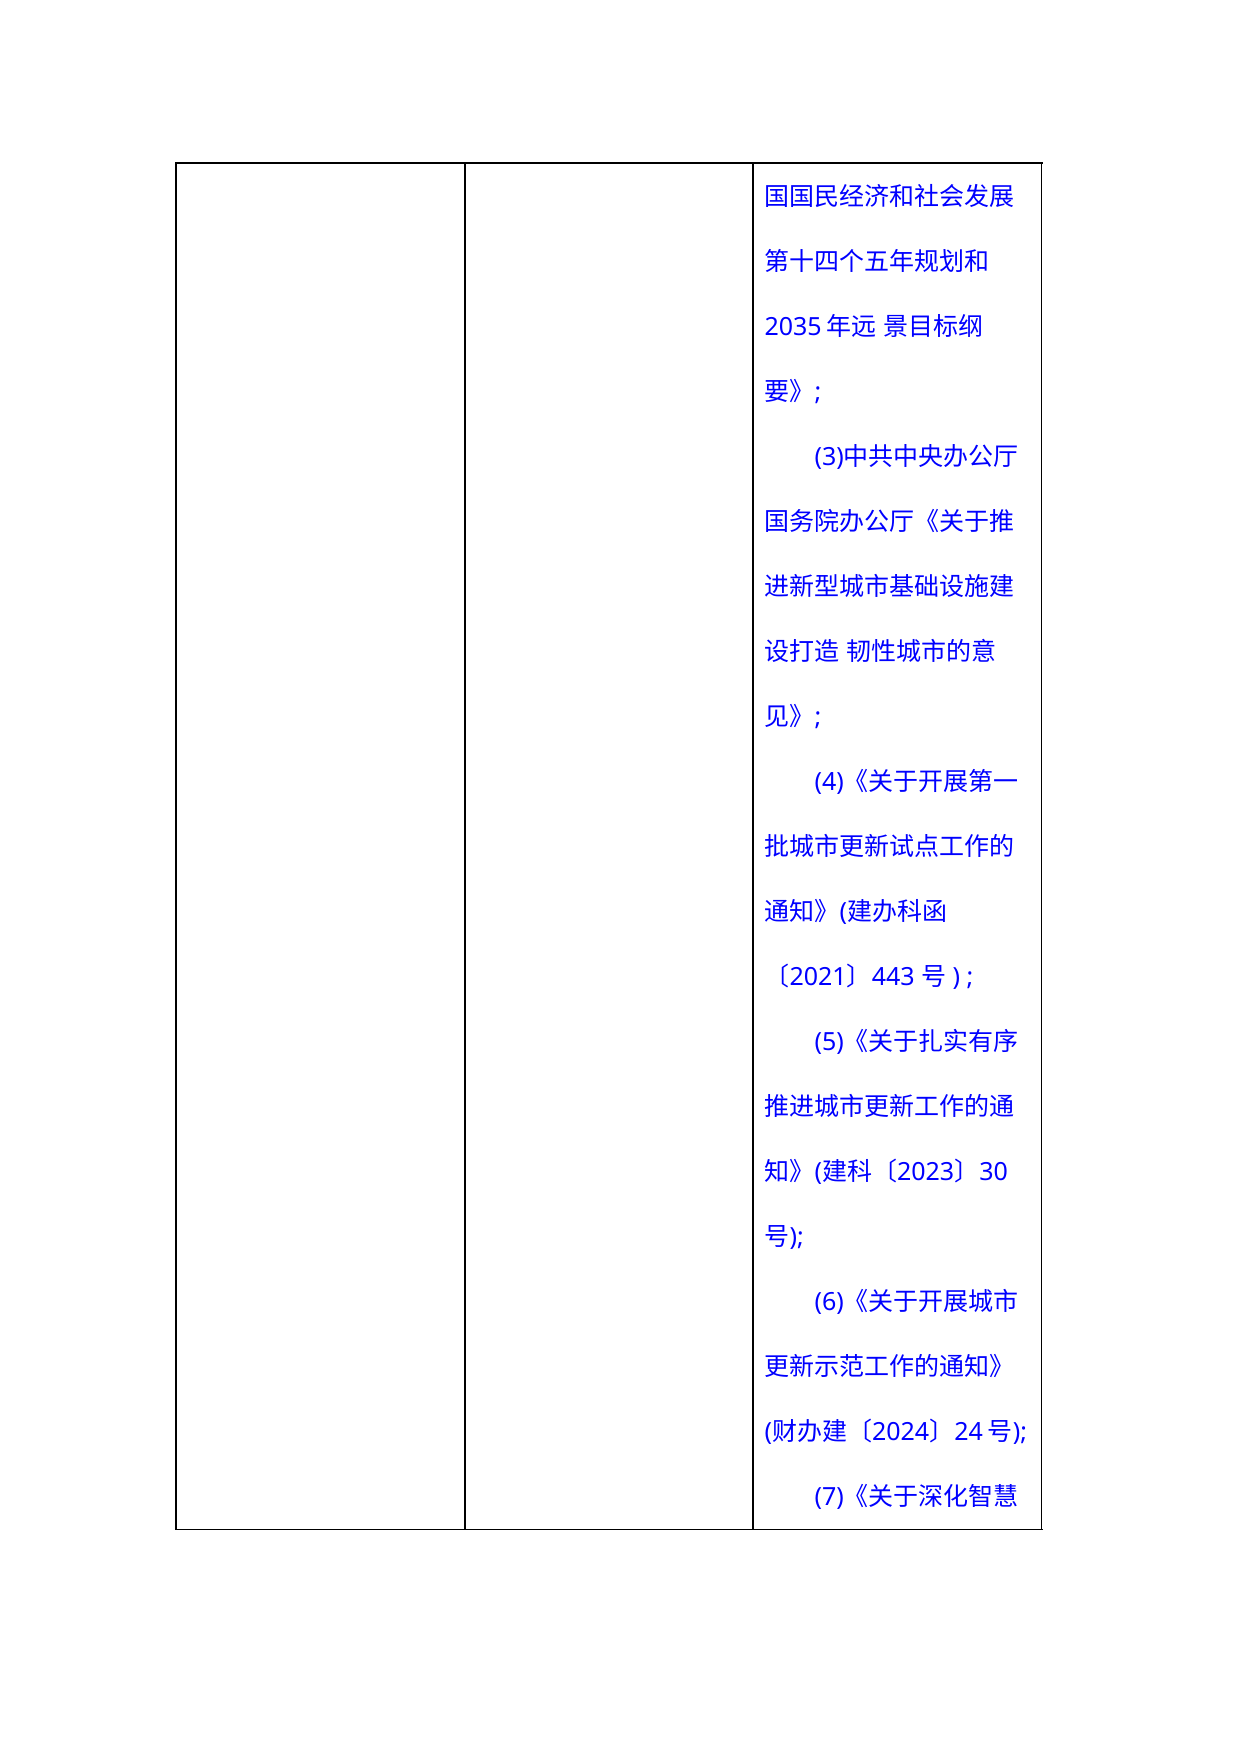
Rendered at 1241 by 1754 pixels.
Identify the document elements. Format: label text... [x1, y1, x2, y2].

table_cell 5 [177, 164, 464, 1528]
table_cell [466, 164, 752, 1528]
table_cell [754, 164, 1041, 1528]
